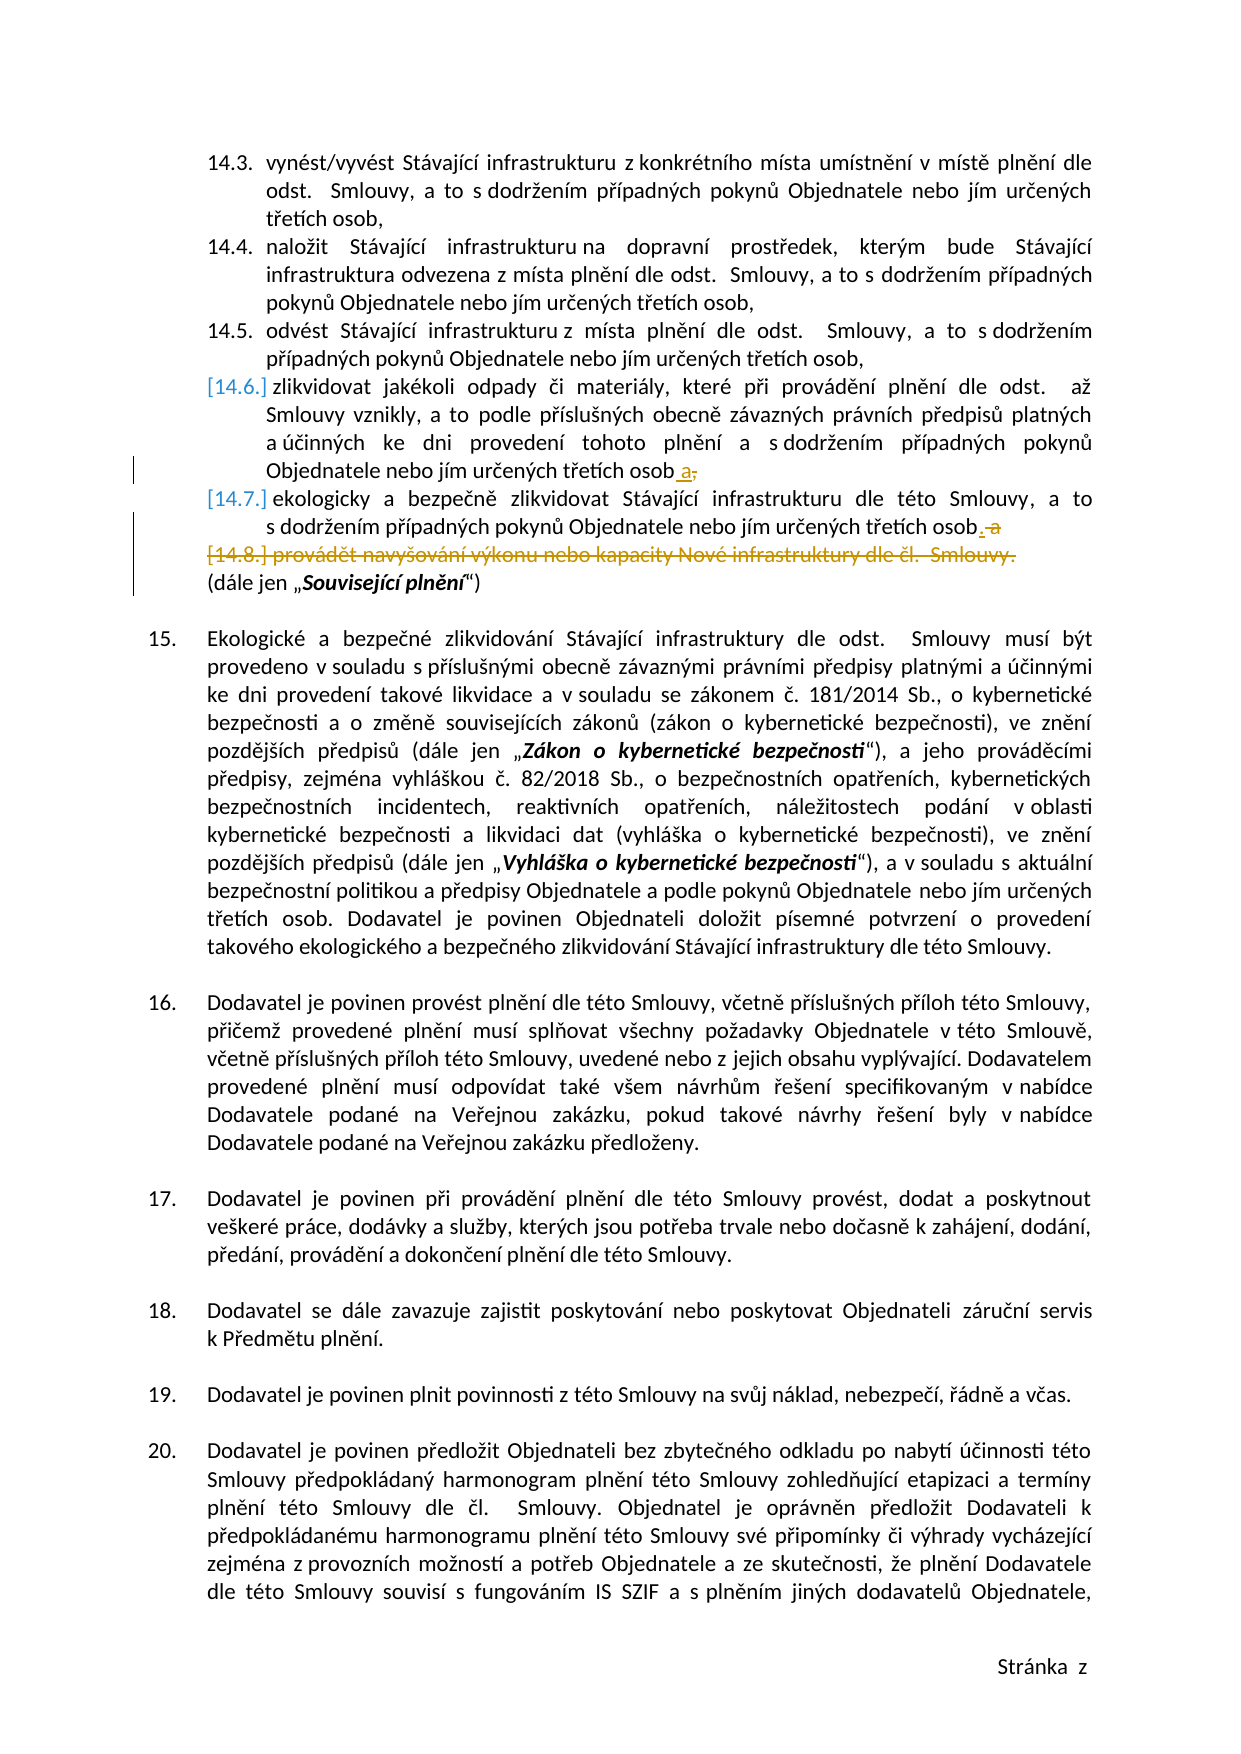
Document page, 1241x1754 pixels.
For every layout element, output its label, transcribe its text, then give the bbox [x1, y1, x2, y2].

list ekologicky a bezpečně zlikvidovat Stávající infrastrukturu dle této Smlouvy, a to s dodržením případných pokynů Objednatele nebo jím určených třetích osob [207, 484, 1092, 540]
list Dodavatel je povinen provést plnění dle této Smlouvy, včetně příslušných příloh této Smlouvy, přičemž provedené plnění musí splňovat všechny požadavky Objednatele v této Smlouvě, včetně příslušných příloh této Smlouvy, uvedené nebo z jejich obsahu vyplývající. Dodavatelem provedené plnění musí odpovídat také všem návrhům řešení specifikovaným v nabídce Dodavatele podané na Veřejnou zakázku, pokud takové návrhy řešení byly v nabídce Dodavatele podané na Veřejnou zakázku předloženy. [148, 988, 1092, 1156]
list Dodavatel je povinen při provádění plnění dle této Smlouvy provést, dodat a poskytnout veškeré práce, dodávky a služby, kterých jsou potřeba trvale nebo dočasně k zahájení, dodání, předání, provádění a dokončení plnění dle této Smlouvy. [148, 1184, 1092, 1268]
list Dodavatel je povinen plnit povinnosti z této Smlouvy na svůj náklad, nebezpečí, řádně a včas. [148, 1381, 1092, 1409]
list zlikvidovat jakékoli odpady či materiály, které při provádění plnění dle odst. 14.2 až 14.5 Smlouvy vznikly, a to podle příslušných obecně závazných právních předpisů platných a účinných ke dni provedení tohoto plnění a s dodržením případných pokynů Objednatele nebo jím určených třetích osob [207, 372, 1092, 484]
text (dále jen „Související plnění“) [207, 568, 1092, 596]
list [148, 1437, 1092, 1605]
list naložit Stávající infrastrukturu na dopravní prostředek, kterým bude Stávající infrastruktura odvezena z místa plnění dle odst. Smlouvy, a to s dodržením případných pokynů Objednatele nebo jím určených třetích osob, [207, 232, 1092, 316]
list odvést Stávající infrastrukturu z místa plnění dle odst. Smlouvy, a to s dodržením případných pokynů Objednatele nebo jím určených třetích osob, [207, 316, 1092, 372]
list Dodavatel se dále zavazuje zajistit poskytování nebo poskytovat Objednateli záruční servis k Předmětu plnění. [148, 1297, 1092, 1353]
list vynést/vyvést Stávající infrastrukturu z konkrétního místa umístnění v místě plnění dle odst. Smlouvy, a to s dodržením případných pokynů Objednatele nebo jím určených třetích osob, [207, 148, 1092, 232]
list Ekologické a bezpečné zlikvidování Stávající infrastruktury dle odst. 14.7 Smlouvy musí být provedeno v souladu s příslušnými obecně závaznými právními předpisy platnými a účinnými ke dni provedení takové likvidace a v souladu se zákonem č. 181/2014 Sb., o kybernetické bezpečnosti a o změně souvisejících zákonů (zákon o kybernetické bezpečnosti), ve znění pozdějších předpisů (dále jen „Zákon o kybernetické bezpečnosti“), a jeho prováděcími předpisy, zejména vyhláškou č. 82/2018 Sb., o bezpečnostních opatřeních, kybernetických bezpečnostních incidentech, reaktivních opatřeních, náležitostech podání v oblasti kybernetické bezpečnosti a likvidaci dat (vyhláška o kybernetické bezpečnosti), ve znění pozdějších předpisů (dále jen „Vyhláška o kybernetické bezpečnosti“), a v souladu s aktuální bezpečnostní politikou a předpisy Objednatele a podle pokynů Objednatele nebo jím určených třetích osob. Dodavatel je povinen Objednateli doložit písemné potvrzení o provedení takového ekologického a bezpečného zlikvidování Stávající infrastruktury dle této Smlouvy. [148, 624, 1092, 960]
